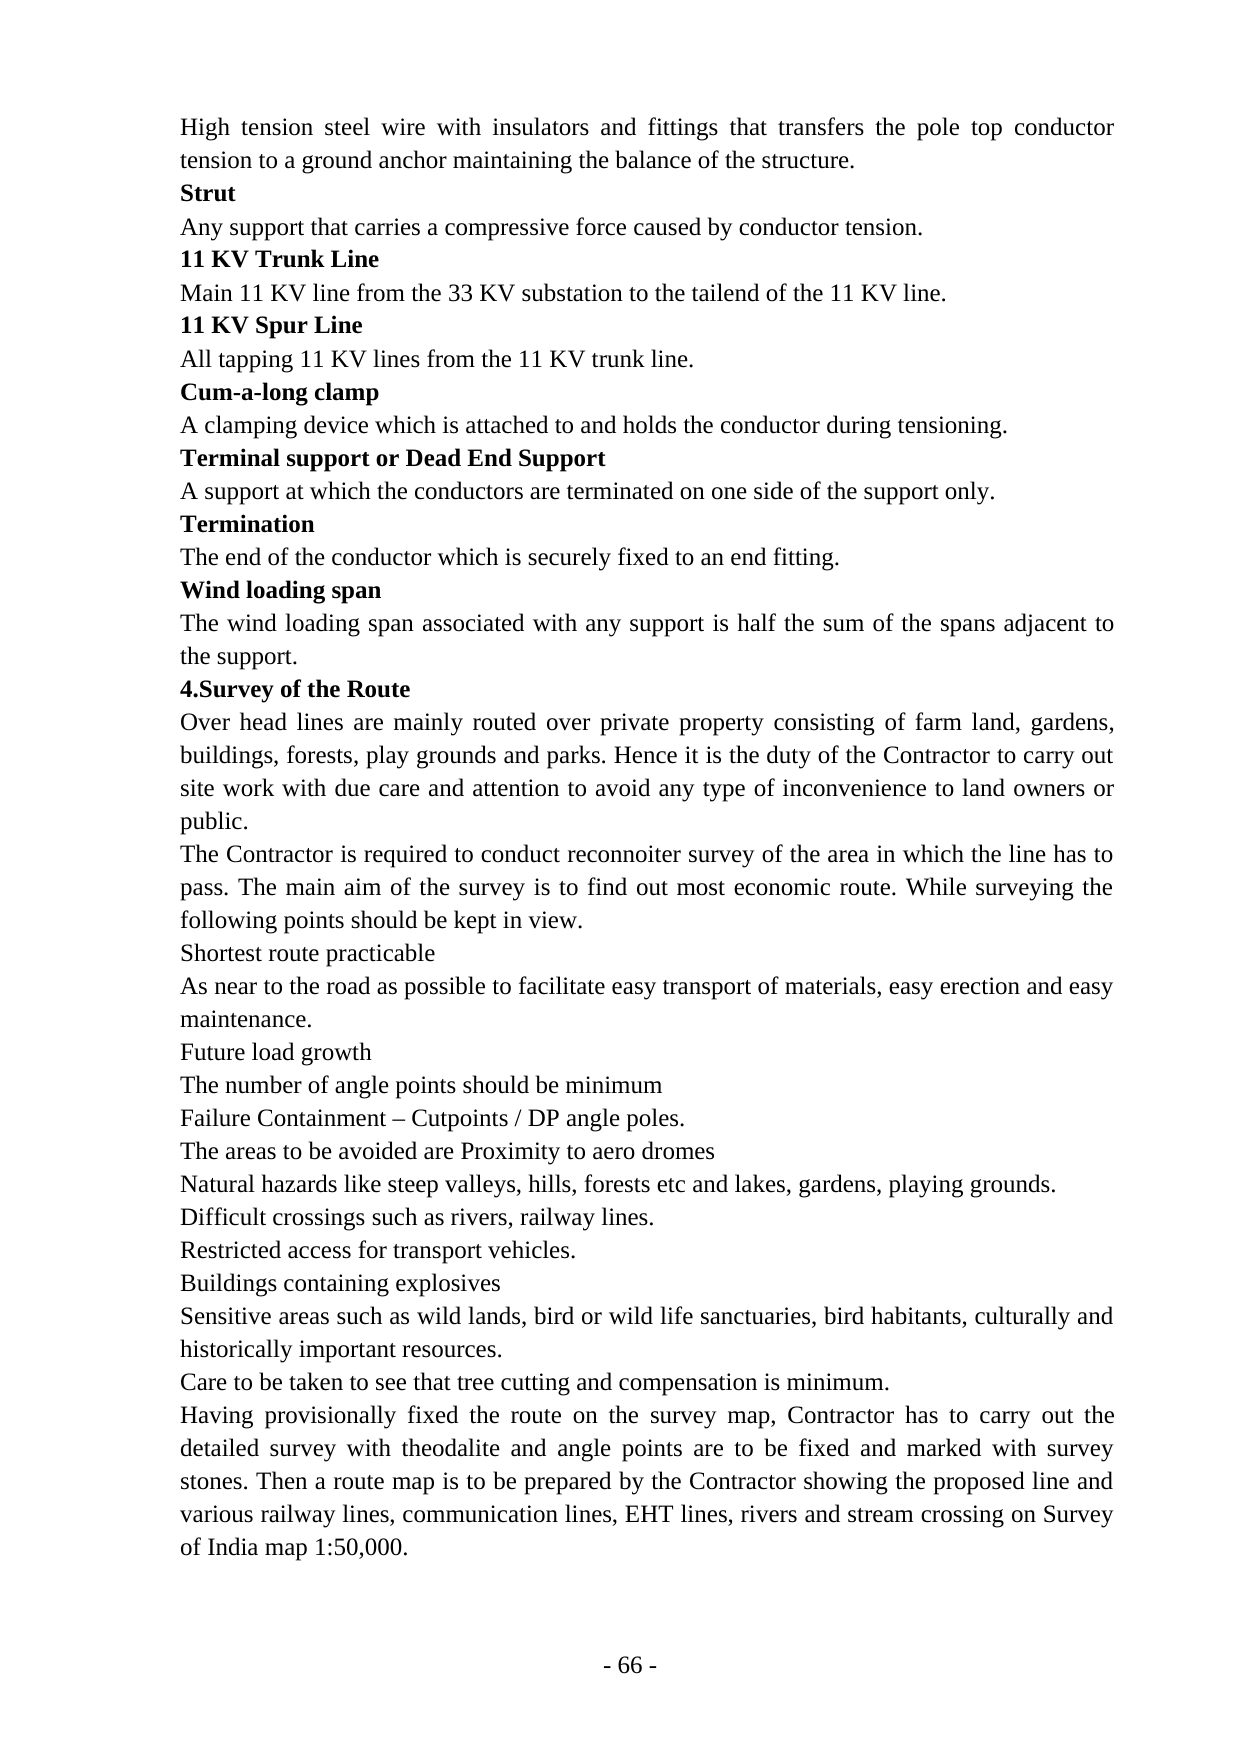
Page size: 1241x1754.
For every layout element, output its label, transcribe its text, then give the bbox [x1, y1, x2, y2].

text 11 KV Spur Line [180, 311, 1115, 339]
text Cum-a-long clamp [180, 377, 1115, 405]
text The areas to be avoided are Proximity to aero dromes [67, 1136, 1115, 1165]
text Having provisionally fixed the route on the survey map, Contractor has to carry out the detailed survey with theodalite and angle points are to be fixed and marked with survey stones. Then a route map is to be prepared by the Contractor showing the proposed line and various railway lines, communication lines, EHT lines, rivers and stream crossing on Survey of India map 1:50,000. [180, 1400, 1115, 1561]
text Buildings containing explosives [180, 1268, 1115, 1297]
text Sensitive areas such as wild lands, bird or wild life sanctuaries, bird habitants, culturally and historically important resources. [180, 1301, 1115, 1363]
text Strut [180, 178, 1115, 207]
text 11 KV Trunk Line [180, 244, 1115, 273]
text 4.Survey of the Route [180, 674, 1115, 703]
text A clamping device which is attached to and holds the conductor during tensioning. [180, 410, 1115, 438]
text A support at which the conductors are terminated on one side of the support only. [180, 476, 1115, 504]
text Terminal support or Dead End Support [180, 443, 1115, 471]
text The Contractor is required to conduct reconnoiter survey of the area in which the line has to pass. The main aim of the survey is to find out most economic route. While surveying the following points should be kept in view. [180, 839, 1115, 934]
text Termination [180, 509, 1115, 537]
text The end of the conductor which is securely fixed to an end fitting. [180, 542, 1115, 571]
text Future load growth [180, 1037, 1115, 1066]
text Over head lines are mainly routed over private property consisting of farm land, gardens, buildings, forests, play grounds and parks. Hence it is the duty of the Contractor to carry out site work with due care and attention to avoid any type of inconvenience to land owners or public. [180, 707, 1115, 835]
text The wind loading span associated with any support is half the sum of the spans adjacent to the support. [180, 608, 1115, 669]
text Care to be taken to see that tree cutting and compensation is minimum. [180, 1367, 1115, 1396]
text Natural hazards like steep valleys, hills, forests etc and lakes, gardens, playing grounds. [180, 1169, 1115, 1198]
text Wind loading span [180, 575, 1115, 603]
text Difficult crossings such as rivers, railway lines. [180, 1202, 1115, 1231]
text Main 11 KV line from the 33 KV substation to the tailend of the 11 KV line. [180, 278, 1115, 306]
text The number of angle points should be minimum [180, 1070, 1115, 1099]
text All tapping 11 KV lines from the 11 KV trunk line. [180, 344, 1115, 372]
text High tension steel wire with insulators and fittings that transfers the pole top conductor tension to a ground anchor maintaining the balance of the structure. [180, 112, 1115, 174]
text Any support that carries a compressive force caused by conductor tension. [180, 212, 1115, 240]
text Failure Containment – Cutpoints / DP angle poles. [180, 1103, 1115, 1132]
text Restricted access for transport vehicles. [180, 1235, 1115, 1264]
text As near to the road as possible to facilitate easy transport of materials, easy erection and easy maintenance. [142, 971, 1115, 1033]
text Shortest route practicable [180, 938, 1115, 967]
